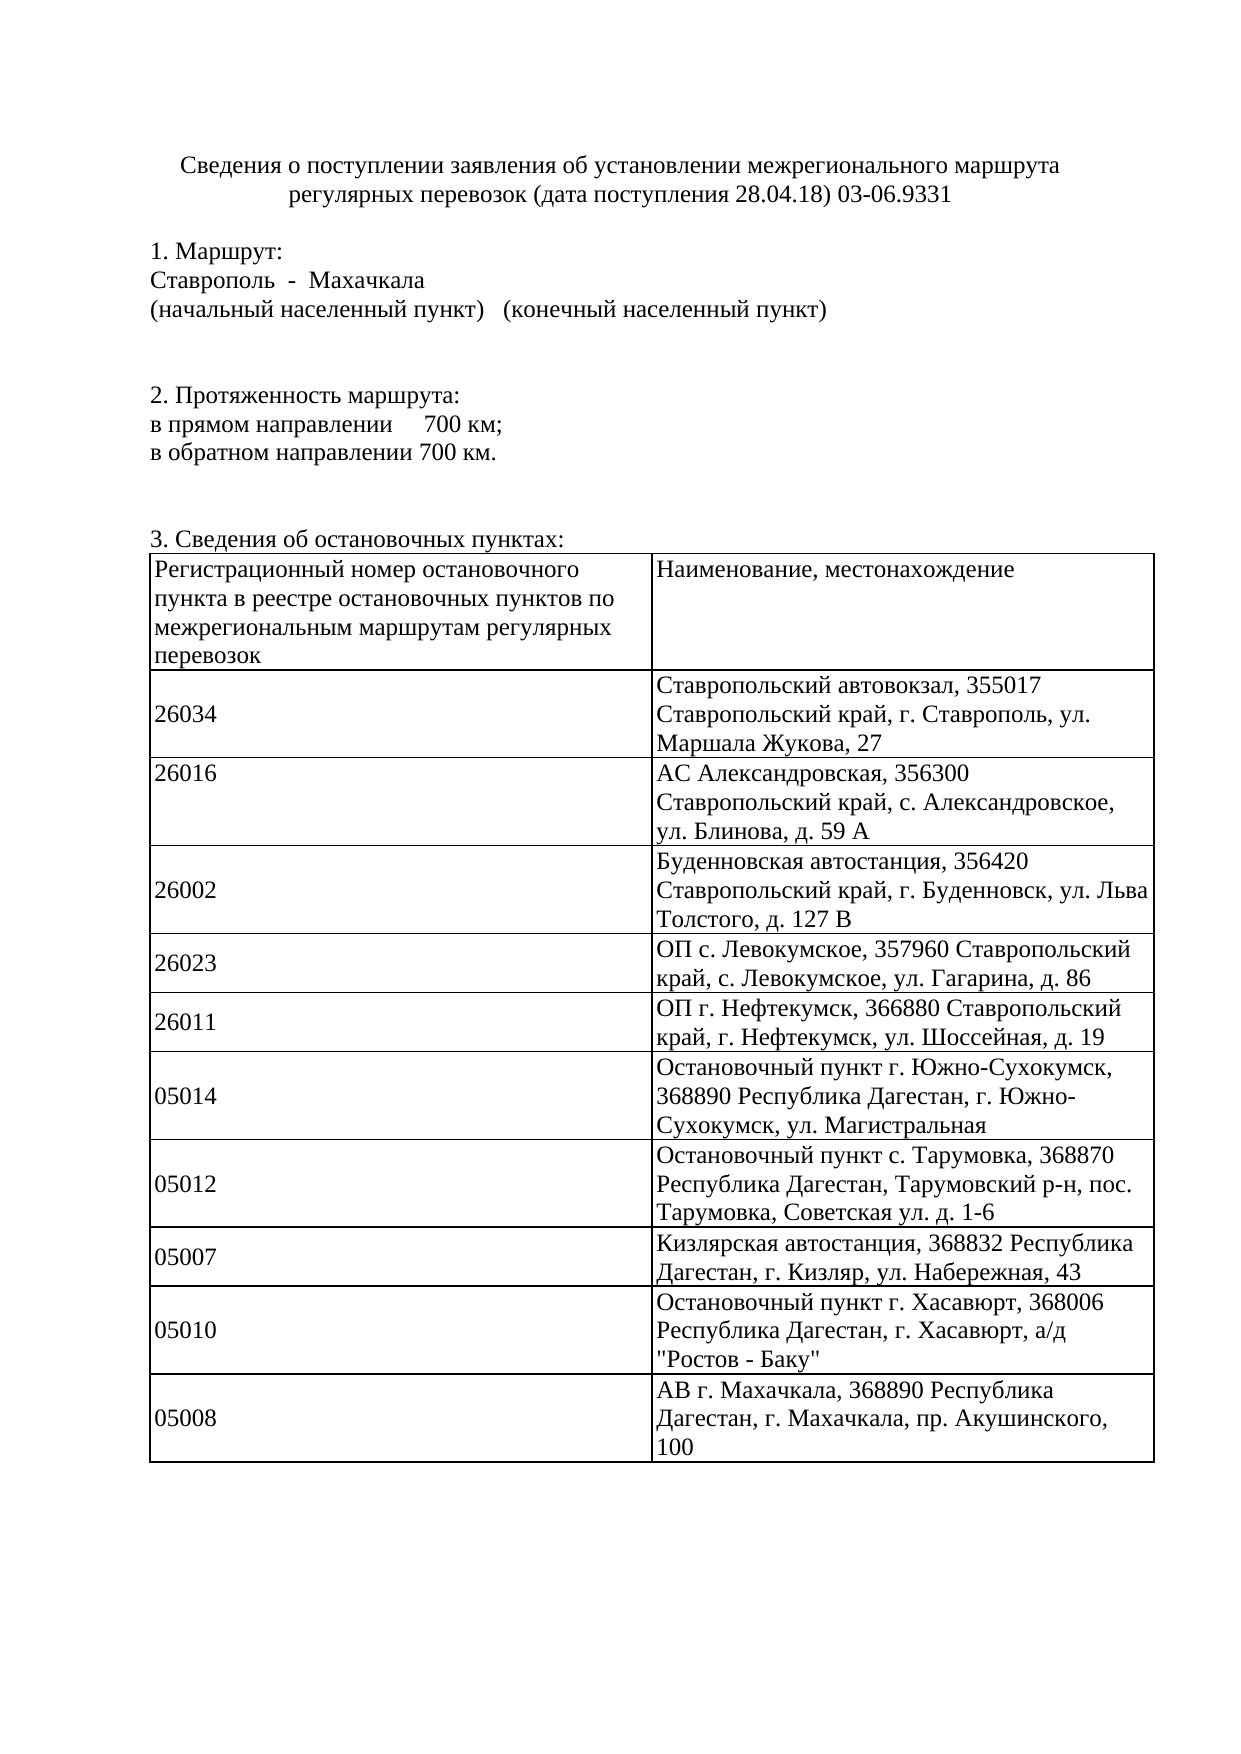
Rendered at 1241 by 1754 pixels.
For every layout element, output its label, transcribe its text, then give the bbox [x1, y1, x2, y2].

text 3. Сведения об остановочных пунктах: [150, 524, 1090, 552]
table_cell 26034 [151, 671, 651, 757]
table_cell ОП г. Нефтекумск, 366880 Ставропольский край, г. Нефтекумск, ул. Шоссейная, д. 19 [653, 993, 1153, 1051]
table_cell Ставропольский автовокзал, 355017 Ставропольский край, г. Ставрополь, ул. Маршала Жукова, 27 [653, 671, 1153, 757]
text Сведения о поступлении заявления об установлении межрегионального маршрута регулярных перевозок (дата поступления 28.04.18) 03-06.9331 [150, 150, 1090, 207]
text (начальный населенный пункт) (конечный населенный пункт) [150, 294, 1090, 322]
text Ставрополь - Махачкала [150, 265, 1090, 294]
table_cell 05010 [151, 1287, 651, 1373]
table_cell 05008 [151, 1375, 651, 1461]
text в обратном направлении 700 км. [150, 437, 1090, 466]
table_cell Остановочный пункт г. Хасавюрт, 368006 Республика Дагестан, г. Хасавюрт, а/д "Ростов - Баку" [653, 1287, 1153, 1373]
table_cell Кизлярская автостанция, 368832 Республика Дагестан, г. Кизляр, ул. Набережная, 43 [653, 1228, 1153, 1285]
text в прямом направлении 700 км; [150, 409, 1090, 437]
text 1. Маршрут: [150, 236, 1090, 265]
table_header Наименование, местонахождение [653, 554, 1153, 669]
table_cell 26016 [151, 758, 651, 845]
table_cell ОП с. Левокумское, 357960 Ставропольский край, с. Левокумское, ул. Гагарина, д. 86 [653, 934, 1153, 992]
table_header Регистрационный номер остановочного пункта в реестре остановочных пунктов по межрегиональным маршрутам регулярных перевозок [151, 554, 651, 669]
table_cell Буденновская автостанция, 356420 Ставропольский край, г. Буденновск, ул. Льва Толстого, д. 127 В [653, 846, 1153, 932]
table_cell 26023 [151, 934, 651, 992]
text 2. Протяженность маршрута: [150, 380, 1090, 409]
table_cell АВ г. Махачкала, 368890 Республика Дагестан, г. Махачкала, пр. Акушинского, 100 [653, 1375, 1153, 1461]
table_cell АС Александровская, 356300 Ставропольский край, с. Александровское, ул. Блинова, д. 59 А [653, 758, 1153, 845]
table_cell 26002 [151, 846, 651, 932]
table_cell 05007 [151, 1228, 651, 1285]
table_cell 05012 [151, 1140, 651, 1226]
table_cell 26011 [151, 993, 651, 1051]
table_cell Остановочный пункт с. Тарумовка, 368870 Республика Дагестан, Тарумовский р-н, пос. Тарумовка, Советская ул. д. 1-6 [653, 1140, 1153, 1226]
table_cell Остановочный пункт г. Южно-Сухокумск, 368890 Республика Дагестан, г. Южно-Сухокумск, ул. Магистральная [653, 1052, 1153, 1138]
table_cell 05014 [151, 1052, 651, 1138]
